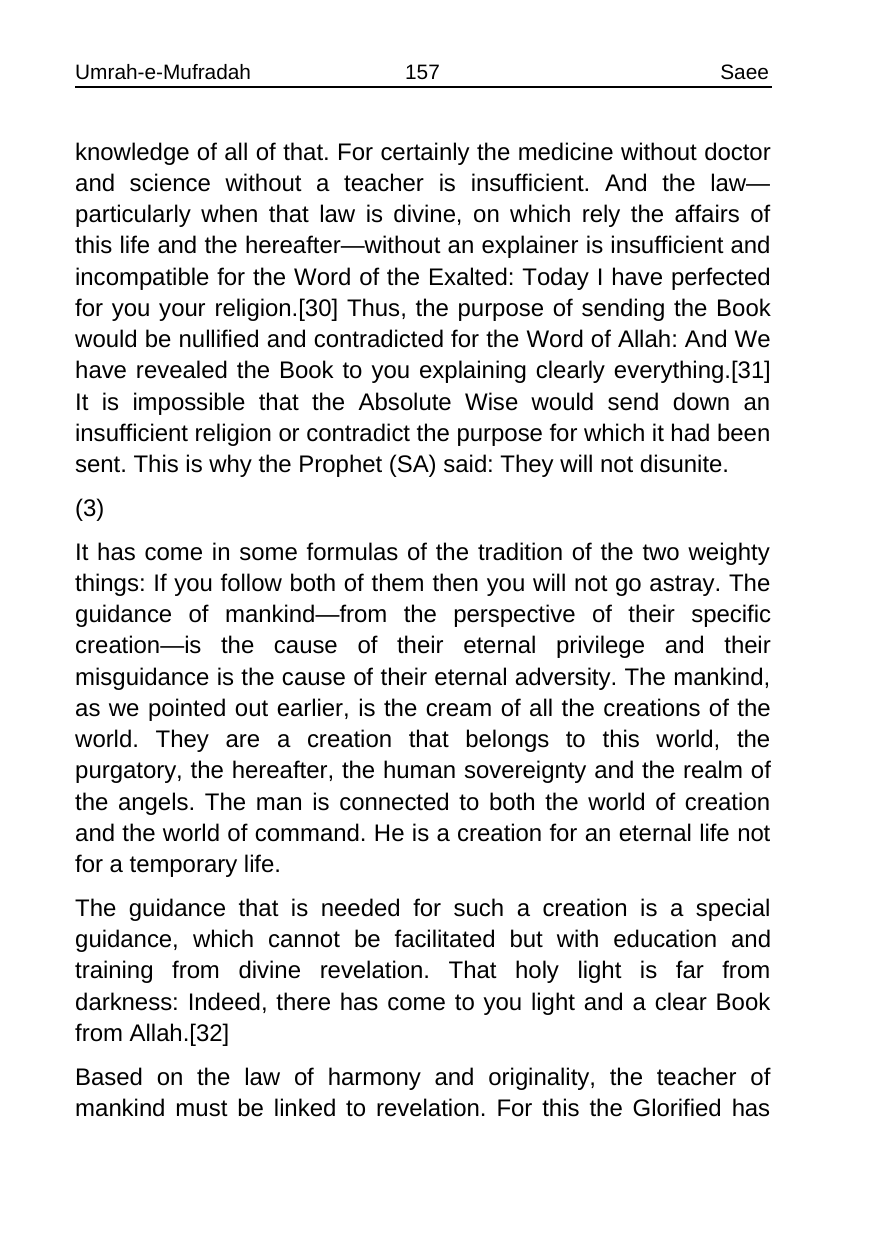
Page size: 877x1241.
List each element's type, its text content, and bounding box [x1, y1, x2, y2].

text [75, 1060, 772, 1122]
text The guidance that is needed for such a creation is a special guidance, which cannot be facilitated but with education and training from divine revelation. That holy light is far from darkness: Indeed, there has come to you light and a clear Book from Allah.[32] [75, 891, 772, 1047]
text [75, 135, 772, 479]
text (3) [75, 491, 772, 522]
text It has come in some formulas of the tradition of the two weighty things: If you follow both of them then you will not go astray. The guidance of mankind—from the perspective of their specific creation—is the cause of their eternal privilege and their misguidance is the cause of their eternal adversity. The mankind, as we pointed out earlier, is the cream of all the creations of the world. They are a creation that belongs to this world, the purgatory, the hereafter, the human sovereignty and the realm of the angels. The man is connected to both the world of creation and the world of command. He is a creation for an eternal life not for a temporary life. [75, 535, 772, 879]
